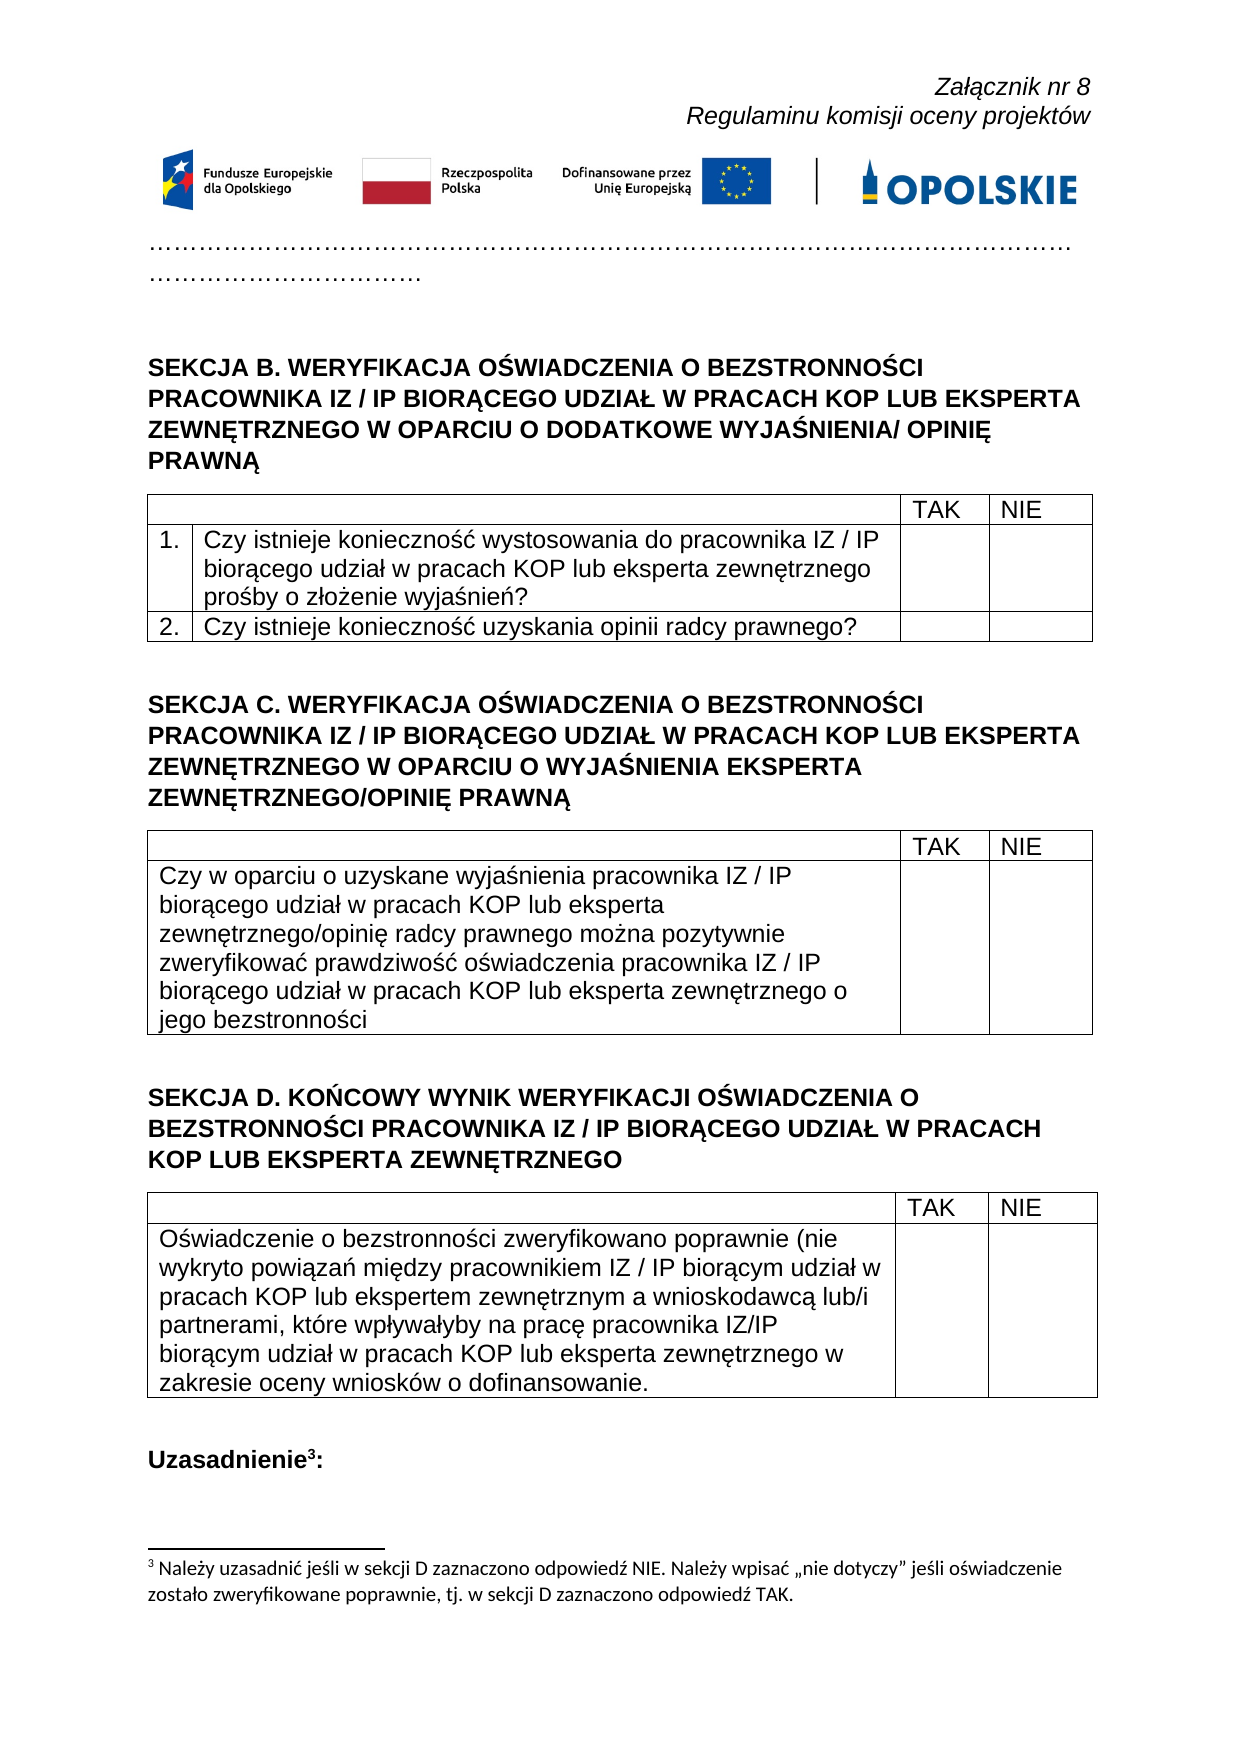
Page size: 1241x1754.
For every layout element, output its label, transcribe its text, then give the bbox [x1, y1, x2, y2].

table_cell Oświadczenie o bezstronności zweryfikowano poprawnie (nie wykryto powiązań między pracownikiem IZ / IP biorącym udział w pracach KOP lub ekspertem zewnętrznym a wnioskodawcą lub/i partnerami, które wpływałyby na pracę pracownika IZ/IP biorącym udział w pracach KOP lub eksperta zewnętrznego w zakresie oceny wniosków o dofinansowanie. [148, 1224, 895, 1397]
text SEKCJA B. WERYFIKACJA OŚWIADCZENIA O BEZSTRONNOŚCI PRACOWNIKA IZ / IP BIORĄCEGO UDZIAŁ W PRACACH KOP LUB EKSPERTA ZEWNĘTRZNEGO W OPARCIU O DODATKOWE WYJAŚNIENIA/ OPINIĘ PRAWNĄ [148, 353, 1093, 475]
table_cell [901, 612, 989, 641]
picture [147, 130, 1093, 227]
table_cell [901, 525, 989, 611]
table_cell [990, 525, 1092, 611]
table_cell Czy w oparciu o uzyskane wyjaśnienia pracownika IZ / IP biorącego udział w pracach KOP lub eksperta zewnętrznego/opinię radcy prawnego można pozytywnie zweryfikować prawdziwość oświadczenia pracownika IZ / IP biorącego udział w pracach KOP lub eksperta zewnętrznego o jego bezstronności [148, 861, 900, 1034]
table_cell Czy istnieje konieczność wystosowania do pracownika IZ / IP biorącego udział w pracach KOP lub eksperta zewnętrznego prośby o złożenie wyjaśnień? [193, 525, 900, 611]
table_header NIE [990, 495, 1092, 524]
table_cell [989, 1224, 1097, 1397]
table_cell Czy istnieje konieczność uzyskania opinii radcy prawnego? [193, 612, 900, 641]
table_header TAK [896, 1193, 988, 1223]
table_header [148, 831, 900, 860]
table_cell [896, 1224, 988, 1397]
table_cell [901, 861, 989, 1034]
table_cell [990, 861, 1092, 1034]
text SEKCJA D. KOŃCOWY WYNIK WERYFIKACJI OŚWIADCZENIA O BEZSTRONNOŚCI PRACOWNIKA IZ / IP BIORĄCEGO UDZIAŁ W PRACACH KOP LUB EKSPERTA ZEWNĘTRZNEGO [148, 1082, 1093, 1173]
text Uzasadnienie: [148, 1446, 1093, 1474]
table_cell 1. [148, 525, 192, 611]
table_cell [990, 612, 1092, 641]
table_header [148, 495, 900, 524]
table_header TAK [901, 831, 989, 860]
table_header NIE [990, 831, 1092, 860]
text SEKCJA C. WERYFIKACJA OŚWIADCZENIA O BEZSTRONNOŚCI PRACOWNIKA IZ / IP BIORĄCEGO UDZIAŁ W PRACACH KOP LUB EKSPERTA ZEWNĘTRZNEGO W OPARCIU O WYJAŚNIENIA EKSPERTA ZEWNĘTRZNEGO/OPINIĘ PRAWNĄ [148, 689, 1093, 811]
table_header [148, 1193, 895, 1223]
table_header NIE [989, 1193, 1097, 1223]
table_cell 2. [148, 612, 192, 641]
table_header TAK [901, 495, 989, 524]
